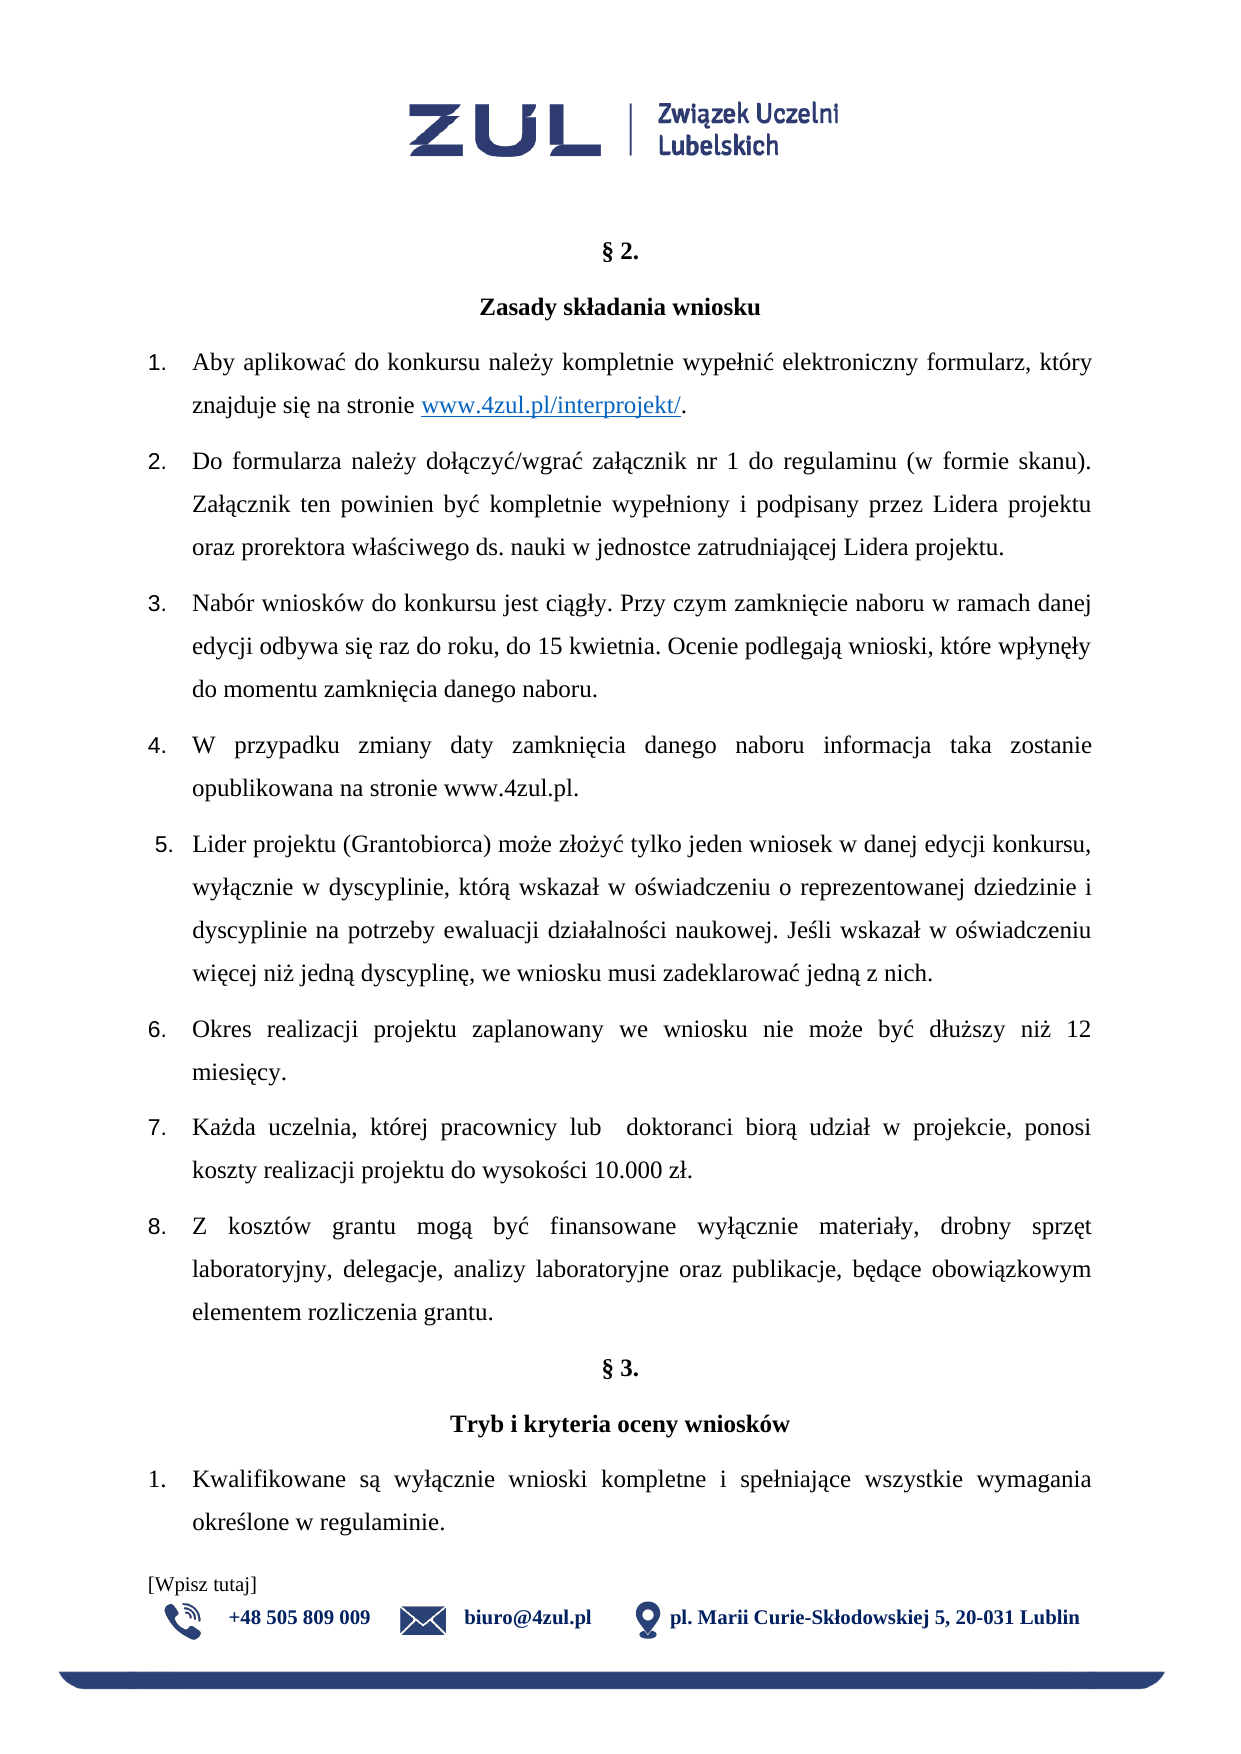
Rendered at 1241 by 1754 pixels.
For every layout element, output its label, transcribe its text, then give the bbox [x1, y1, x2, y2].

list Z kosztów grantu mogą być finansowane wyłącznie materiały, drobny sprzęt laboratoryjny, delegacje, analizy laboratoryjne oraz publikacje, będące obowiązkowym elementem rozliczenia grantu. [148, 1211, 1093, 1326]
list Okres realizacji projektu zaplanowany we wniosku nie może być dłuższy niż 12 miesięcy. [148, 1014, 1093, 1086]
list Aby aplikować do konkursu należy kompletnie wypełnić elektroniczny formularz, który znajduje się na stronie www.4zul.pl/interprojekt/. [148, 347, 1093, 419]
text § 3. [148, 1353, 1093, 1382]
picture [0, 1503, 1240, 1754]
text § 2. [148, 236, 1093, 265]
list Każda uczelnia, której pracownicy lub doktoranci biorą udział w projekcie, ponosi koszty realizacji projektu do wysokości 10.000 zł. [148, 1112, 1093, 1184]
text Tryb i kryteria oceny wniosków [148, 1409, 1093, 1437]
picture [409, 101, 838, 157]
list Nabór wniosków do konkursu jest ciągły. Przy czym zamknięcie naboru w ramach danej edycji odbywa się raz do roku, do 15 kwietnia. Ocenie podlegają wnioski, które wpłynęły do momentu zamknięcia danego naboru. [148, 588, 1093, 703]
list Do formularza należy dołączyć/wgrać załącznik nr 1 do regulaminu (w formie skanu). Załącznik ten powinien być kompletnie wypełniony i podpisany przez Lidera projektu oraz prorektora właściwego ds. nauki w jednostce zatrudniającej Lidera projektu. [148, 446, 1093, 561]
list W przypadku zmiany daty zamknięcia danego naboru informacja taka zostanie opublikowana na stronie www.4zul.pl. [148, 730, 1093, 802]
list Lider projektu (Grantobiorca) może złożyć tylko jeden wniosek w danej edycji konkursu, wyłącznie w dyscyplinie, którą wskazał w oświadczeniu o reprezentowanej dziedzinie i dyscyplinie na potrzeby ewaluacji działalności naukowej. Jeśli wskazał w oświadczeniu więcej niż jedną dyscyplinę, we wniosku musi zadeklarować jedną z nich. [154, 829, 1093, 987]
text Zasady składania wniosku [148, 292, 1093, 321]
list Kwalifikowane są wyłącznie wnioski kompletne i spełniające wszystkie wymagania określone w regulaminie. [148, 1464, 1093, 1536]
